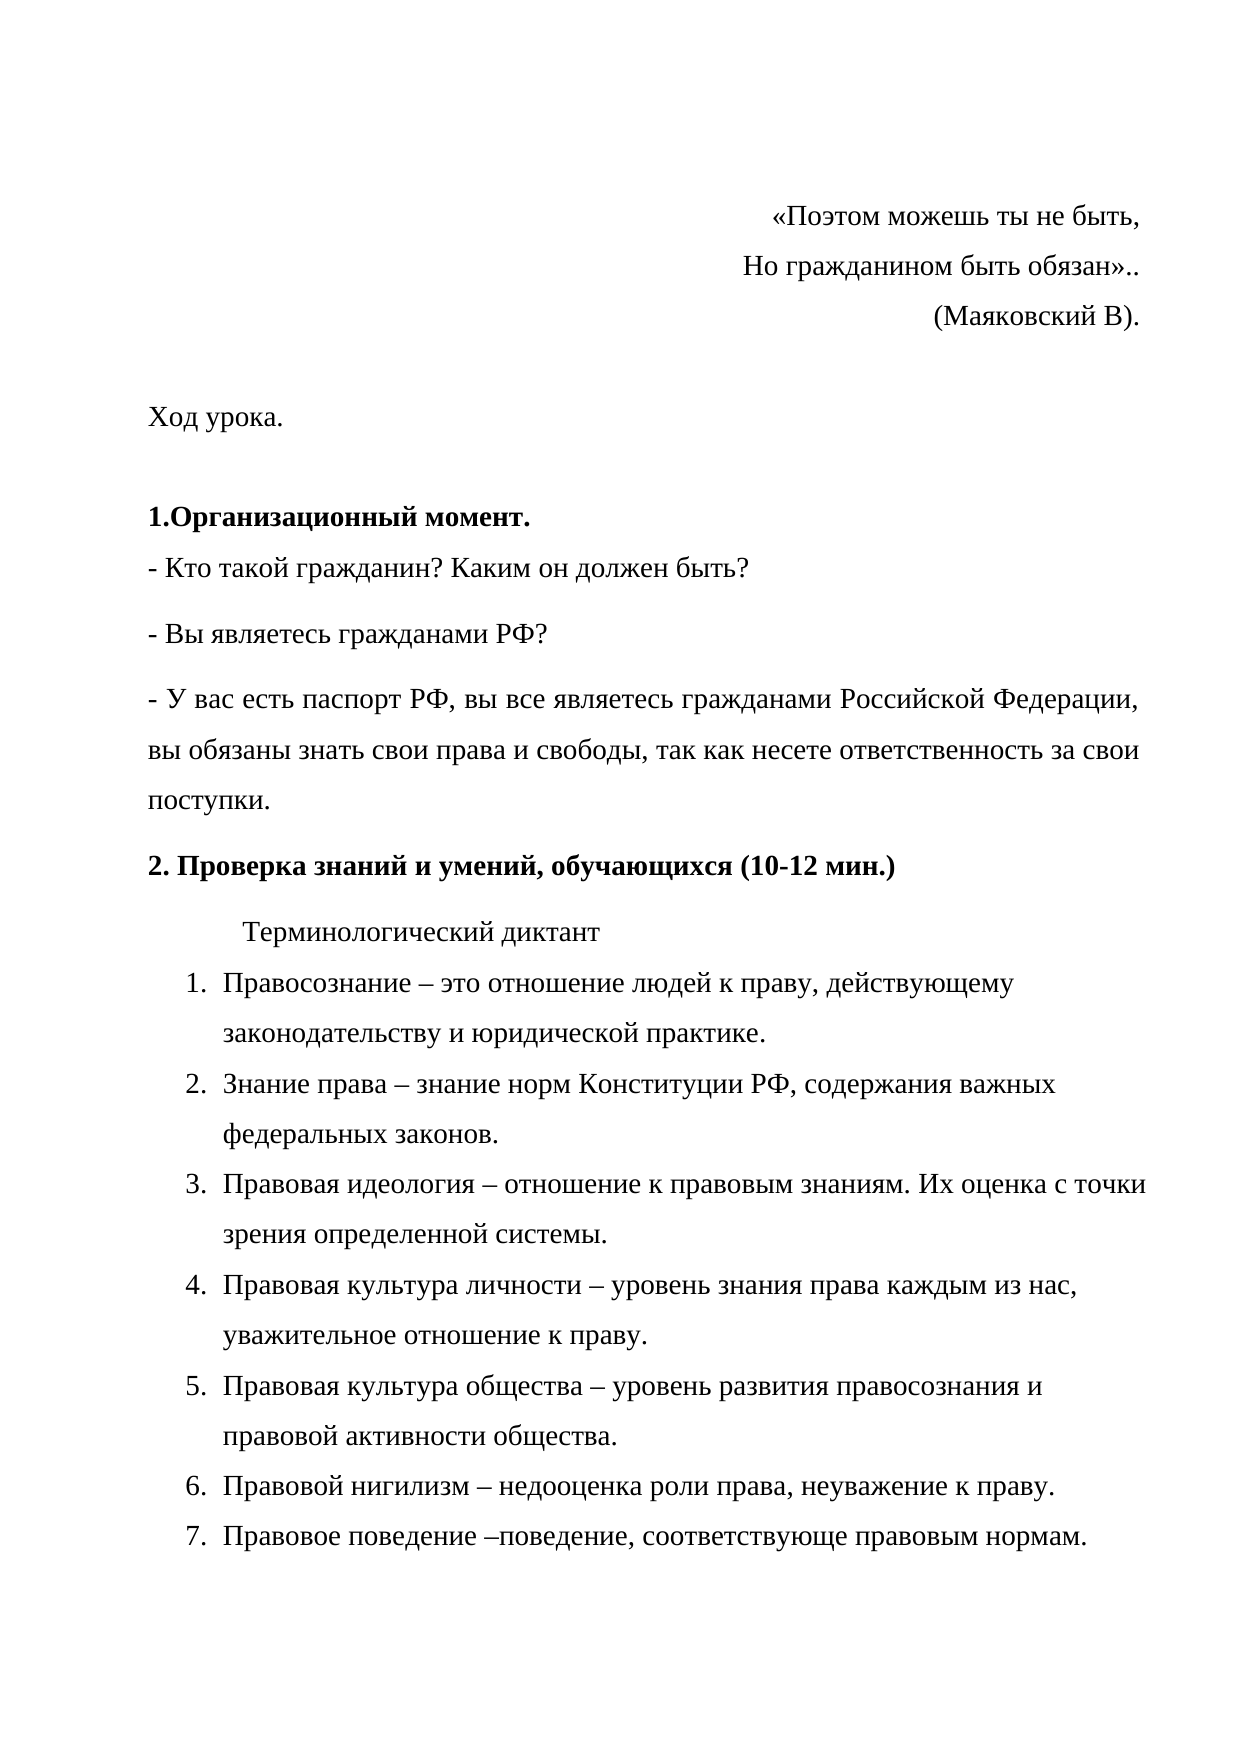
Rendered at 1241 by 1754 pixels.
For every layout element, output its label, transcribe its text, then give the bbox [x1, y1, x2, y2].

list Правосознание – это отношение людей к праву, действующему законодательству и юридической практике. [185, 965, 1152, 1049]
text «Поэтом можешь ты не быть, [148, 198, 1140, 231]
text (Маяковский В). [148, 298, 1140, 332]
text 2. Проверка знаний и умений, обучающихся (10-12 мин.) [148, 848, 1140, 882]
list Правовая культура общества – уровень развития правосознания и правовой активности общества. [185, 1368, 1152, 1451]
text - Кто такой гражданин? Каким он должен быть? [148, 550, 1140, 583]
text Ход урока. [148, 399, 1140, 432]
list Правовое поведение –поведение, соответствующе правовым нормам. [185, 1518, 1152, 1552]
text - У вас есть паспорт РФ, вы все являетесь гражданами Российской Федерации, вы обязаны знать свои права и свободы, так как несете ответственность за свои поступки. [148, 682, 1140, 816]
list Правовая культура личности – уровень знания права каждым из нас, уважительное отношение к праву. [185, 1267, 1152, 1351]
list Правовая идеология – отношение к правовым знаниям. Их оценка с точки зрения определенной системы. [185, 1166, 1152, 1250]
list Знание права – знание норм Конституции РФ, содержания важных федеральных законов. [185, 1066, 1152, 1149]
text - Вы являетесь гражданами РФ? [148, 616, 1140, 649]
text 1.Организационный момент. [148, 499, 1140, 533]
text Терминологический диктант [118, 914, 1152, 948]
list Правовой нигилизм – недооценка роли права, неуважение к праву. [185, 1468, 1152, 1502]
text Но гражданином быть обязан».. [148, 248, 1140, 281]
